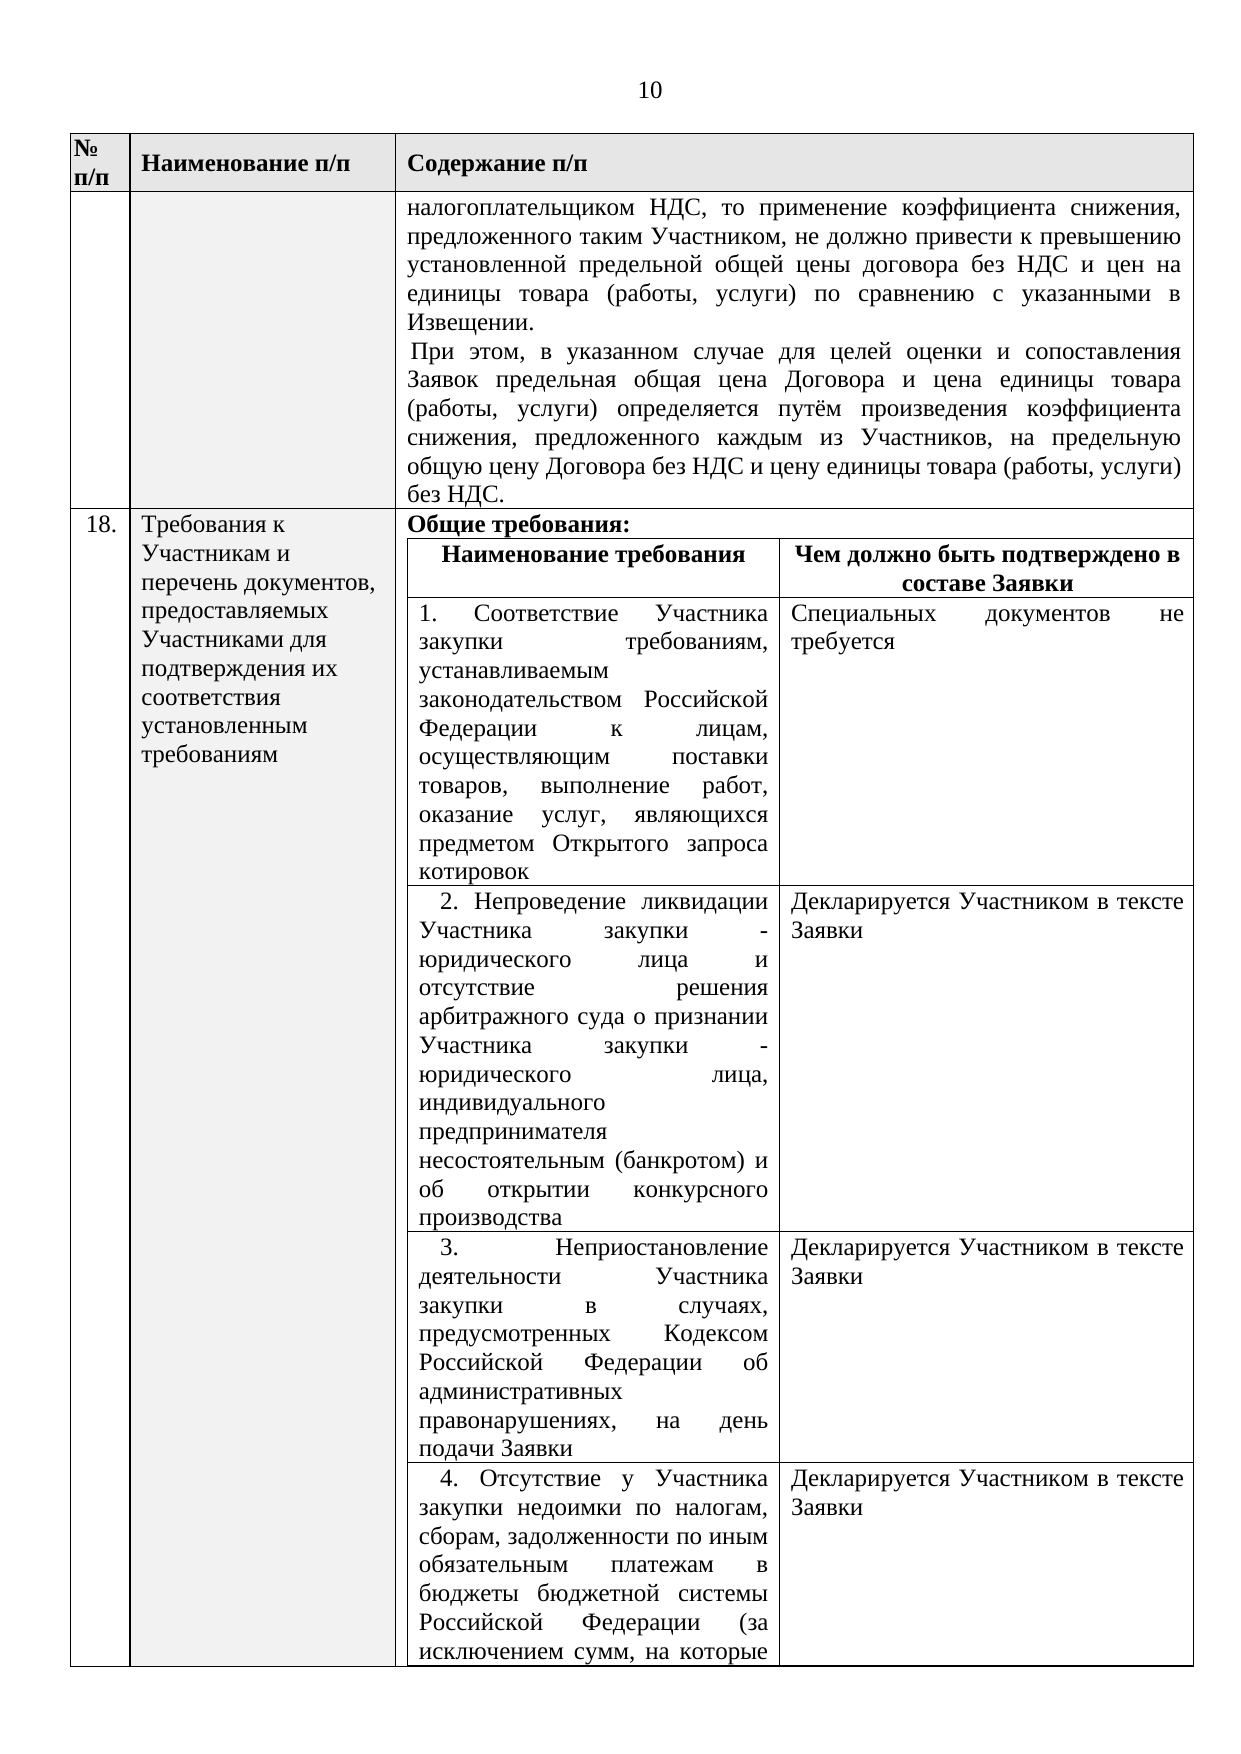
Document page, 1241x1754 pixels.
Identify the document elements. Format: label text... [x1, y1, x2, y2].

table_cell [71, 192, 129, 508]
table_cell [396, 192, 1193, 508]
table_header Наименование п/п [131, 134, 395, 191]
table_header № п/п [71, 134, 129, 191]
table_header Содержание п/п [396, 134, 1193, 191]
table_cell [131, 192, 395, 508]
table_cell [131, 509, 395, 1666]
table_cell [71, 509, 129, 1666]
